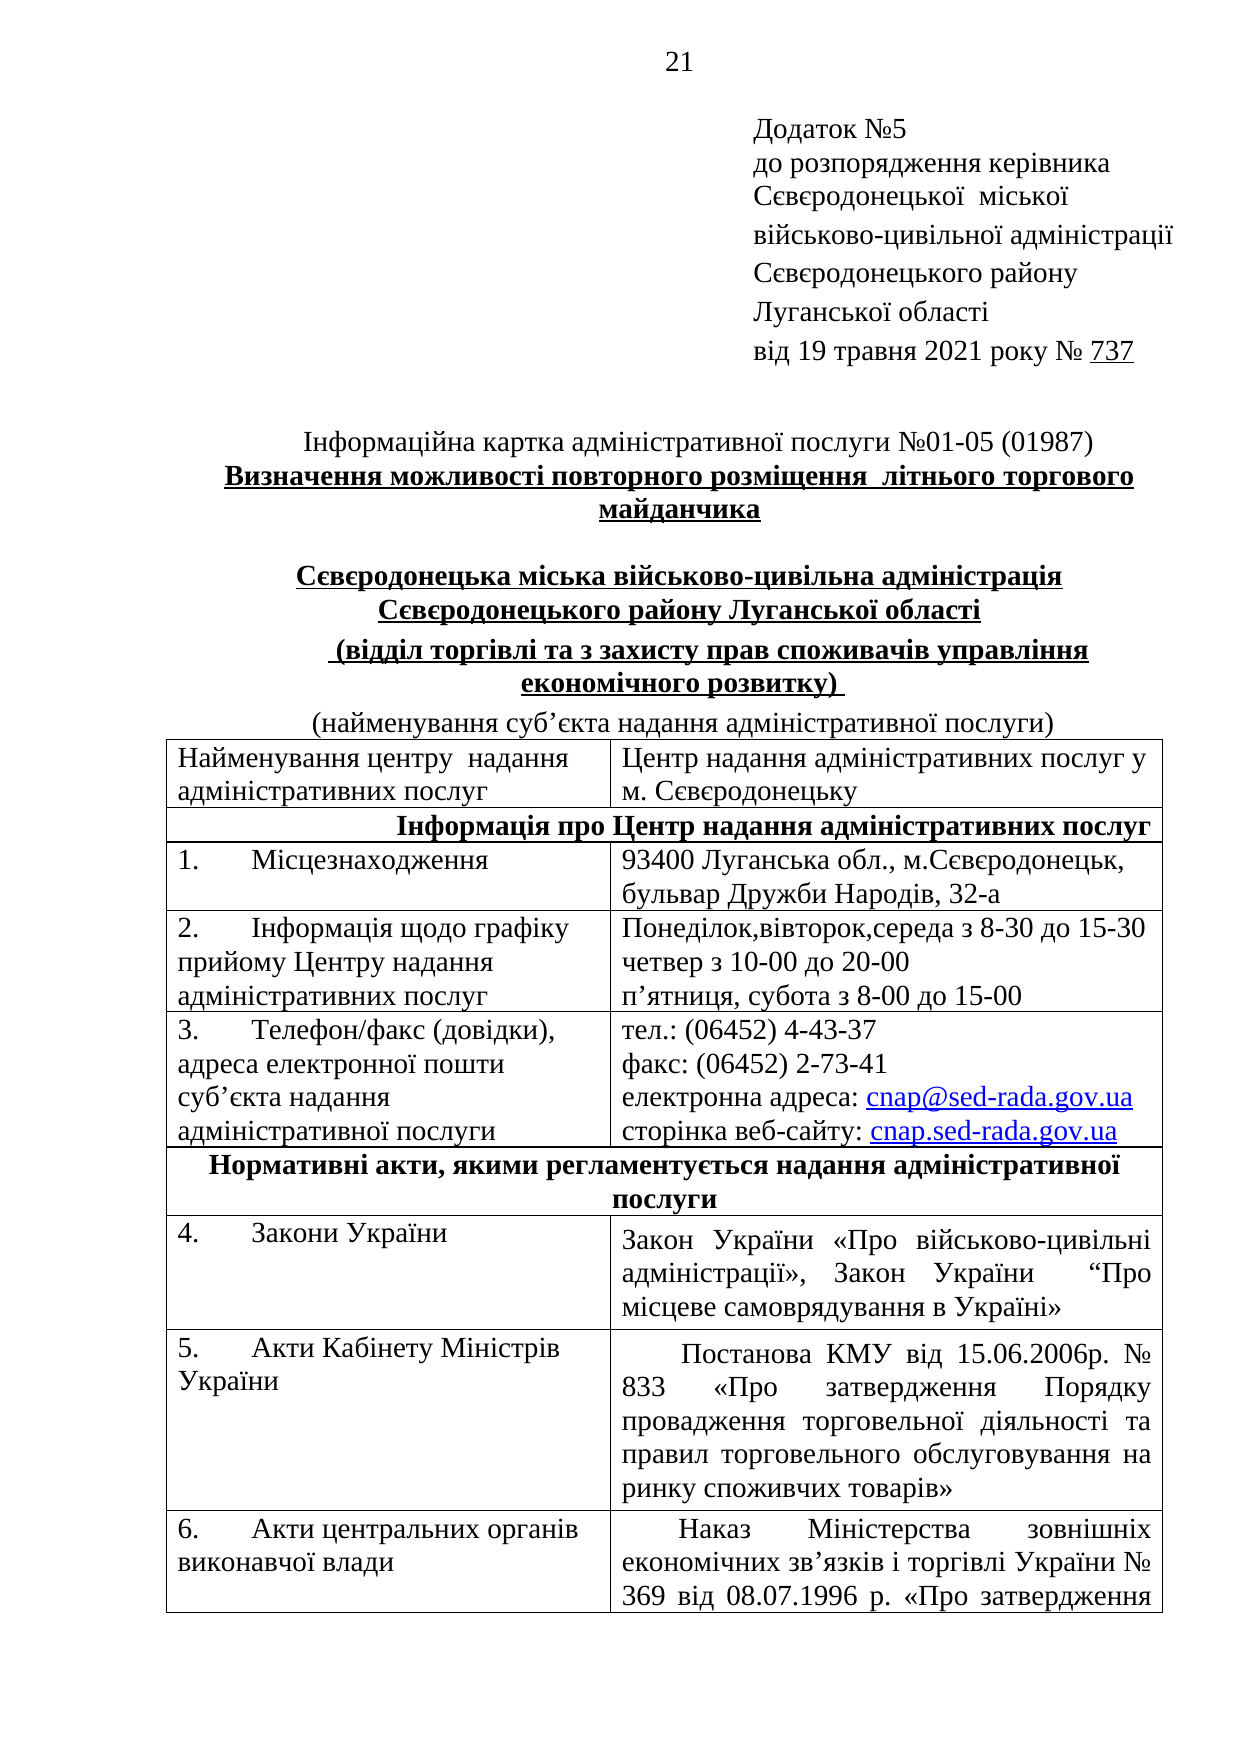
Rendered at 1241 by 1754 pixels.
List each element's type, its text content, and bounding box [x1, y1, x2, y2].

list Сєвєродонецької міської військово-цивільної адміністрації Сєвєродонецького району Луганської області [753, 178, 1181, 328]
table_cell тел.: (06452) 4-43-37 факс: (06452) 2-73-41 електронна адреса: cnap@sed-rada.gov.ua сторінка веб-сайту: cnap.sed-rada.gov.ua [611, 1012, 1162, 1146]
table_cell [611, 1511, 1162, 1612]
table_cell Понеділок,вівторок,середа з 8-30 до 15-30 четвер з 10-00 до 20-00 п’ятниця, субота з 8-00 до 15-00 [611, 911, 1162, 1011]
text Визначення можливості повторного розміщення літнього торгового майданчика [177, 458, 1181, 525]
table_cell Постанова КМУ від 15.06.2006р. № 833 «Про затвердження Порядку провадження торговельної діяльності та правил торговельного обслуговування на ринку споживчих товарів» [611, 1330, 1162, 1510]
table_header Найменування центру надання адміністративних послуг [167, 740, 610, 807]
list від 19 травня 2021 року № 737 [753, 333, 1181, 366]
table_cell 4. Закони України [167, 1216, 610, 1329]
text (відділ торгівлі та з захисту прав споживачів управління економічного розвитку) [177, 632, 1181, 699]
text (найменування суб’єкта надання адміністративної послуги) [177, 705, 1181, 739]
table_cell Інформація про Центр надання адміністративних послуг [167, 808, 1162, 841]
table_cell 1. Місцезнаходження [167, 843, 610, 909]
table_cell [167, 1511, 610, 1612]
table_cell 93400 Луганська обл., м.Сєвєродонецьк, бульвар Дружби Народів, 32-а [611, 843, 1162, 909]
text Інформаційна картка адміністративної послуги №01-05 (01987) [215, 424, 1181, 458]
table_header Центр надання адміністративних послуг у м. Сєвєродонецьку [611, 740, 1162, 807]
table_cell 2. Інформація щодо графіку прийому Центру надання адміністративних послуг [167, 911, 610, 1011]
table_cell Закон України «Про військово-цивільні адміністрації», Закон України “Про місцеве самоврядування в Україні» [611, 1216, 1162, 1329]
text Додаток №5 [753, 111, 1181, 145]
table_cell Нормативні акти, якими регламентується надання адміністративної послуги [167, 1148, 1162, 1214]
table_cell 5. Акти Кабінету Міністрів України [167, 1330, 610, 1510]
text до розпорядження керівника [753, 145, 1181, 178]
table_cell 3. Телефон/факс (довідки), адреса електронної пошти суб’єкта надання адміністративної послуги [167, 1012, 610, 1146]
text Сєвєродонецька міська військово-цивільна адміністрація Сєвєродонецького району Луганської області [177, 558, 1181, 626]
